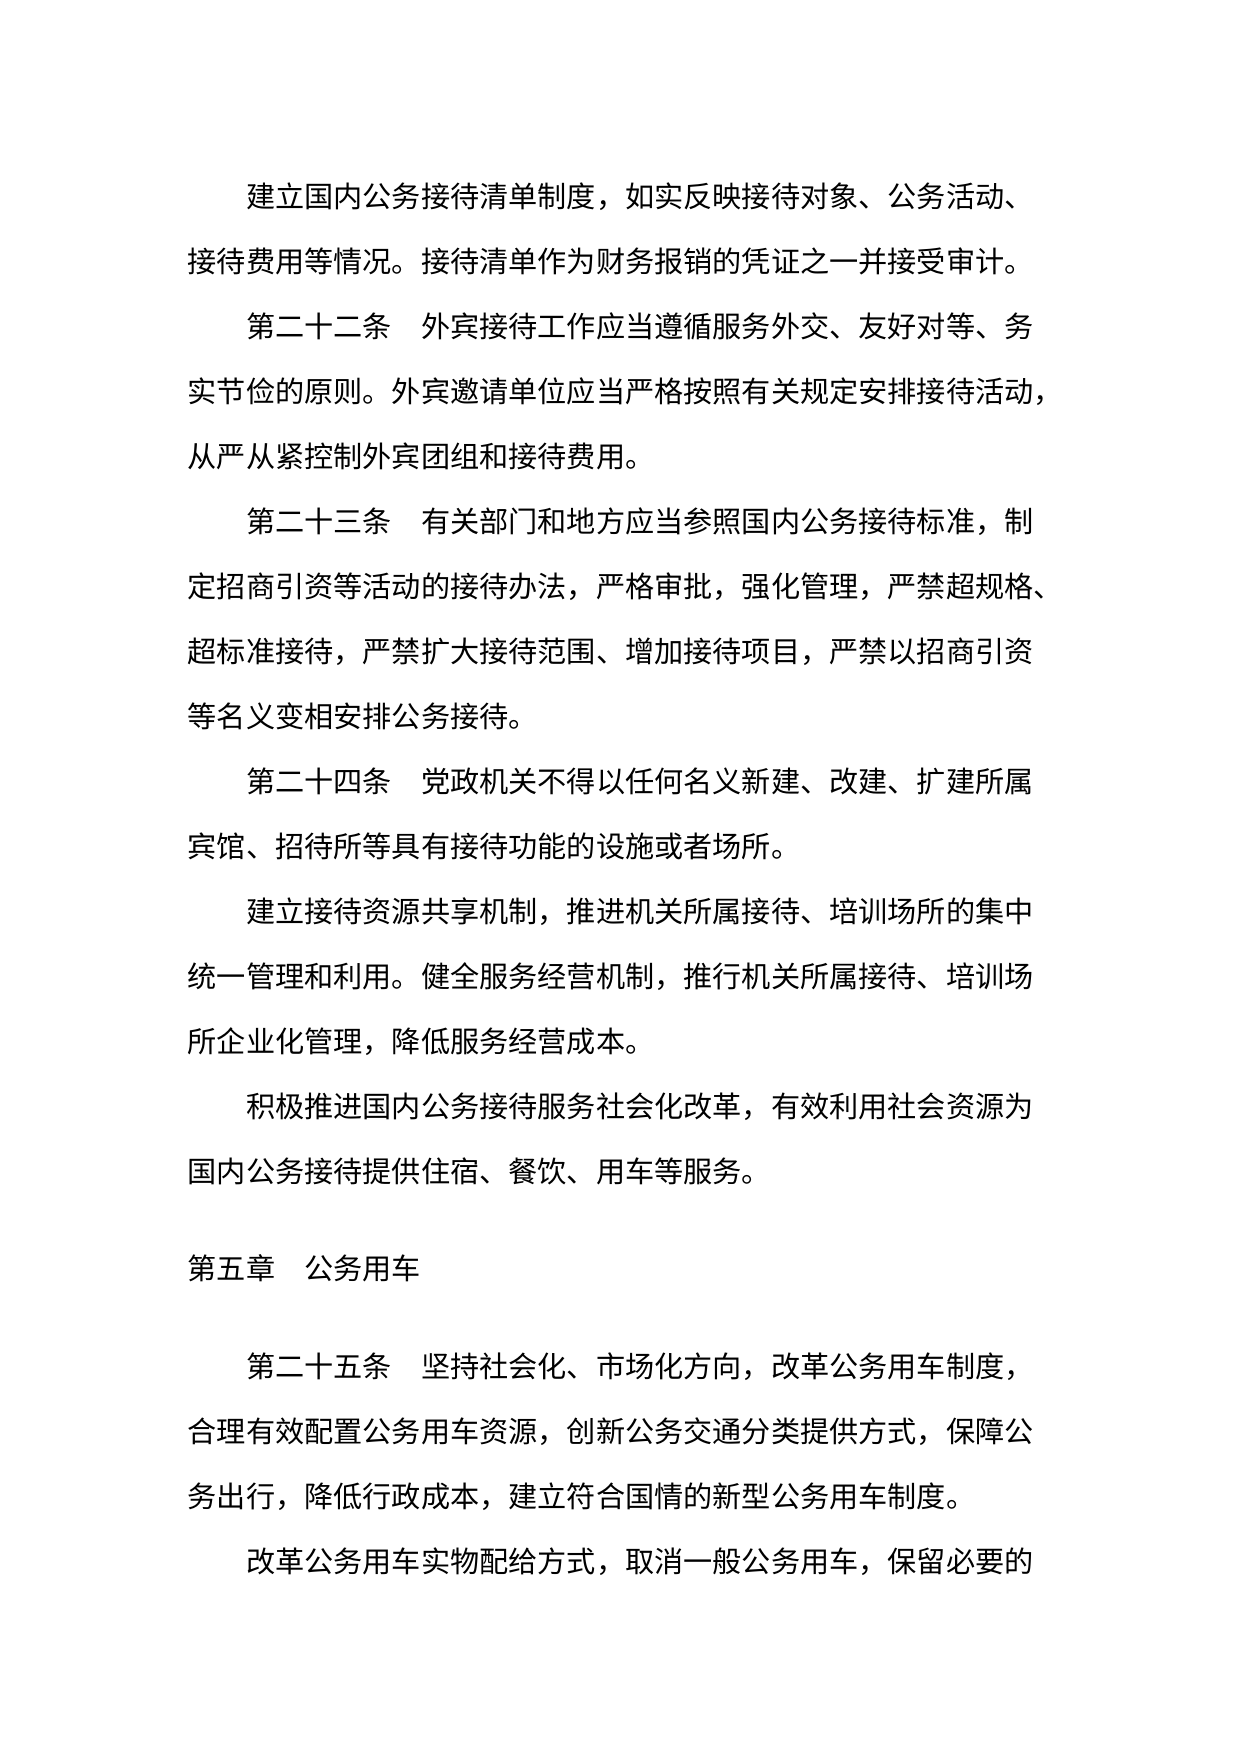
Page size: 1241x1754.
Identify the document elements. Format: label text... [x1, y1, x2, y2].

text 建立接待资源共享机制，推进机关所属接待、培训场所的集中统一管理和利用。健全服务经营机制，推行机关所属接待、培训场所企业化管理，降低服务经营成本。 [187, 877, 1053, 1072]
text 建立国内公务接待清单制度，如实反映接待对象、公务活动、接待费用等情况。接待清单作为财务报销的凭证之一并接受审计。 [187, 162, 1053, 292]
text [187, 1527, 1053, 1592]
text 第二十二条 外宾接待工作应当遵循服务外交、友好对等、务实节俭的原则。外宾邀请单位应当严格按照有关规定安排接待活动，从严从紧控制外宾团组和接待费用。 [187, 292, 1053, 487]
text 第五章 公务用车 [187, 1234, 1053, 1299]
text 第二十三条 有关部门和地方应当参照国内公务接待标准，制定招商引资等活动的接待办法，严格审批，强化管理，严禁超规格、超标准接待，严禁扩大接待范围、增加接待项目，严禁以招商引资等名义变相安排公务接待。 [187, 487, 1053, 747]
text 第二十四条 党政机关不得以任何名义新建、改建、扩建所属宾馆、招待所等具有接待功能的设施或者场所。 [187, 747, 1053, 877]
text 第二十五条 坚持社会化、市场化方向，改革公务用车制度，合理有效配置公务用车资源，创新公务交通分类提供方式，保障公务出行，降低行政成本，建立符合国情的新型公务用车制度。 [187, 1332, 1053, 1527]
text 积极推进国内公务接待服务社会化改革，有效利用社会资源为国内公务接待提供住宿、餐饮、用车等服务。 [187, 1072, 1053, 1202]
